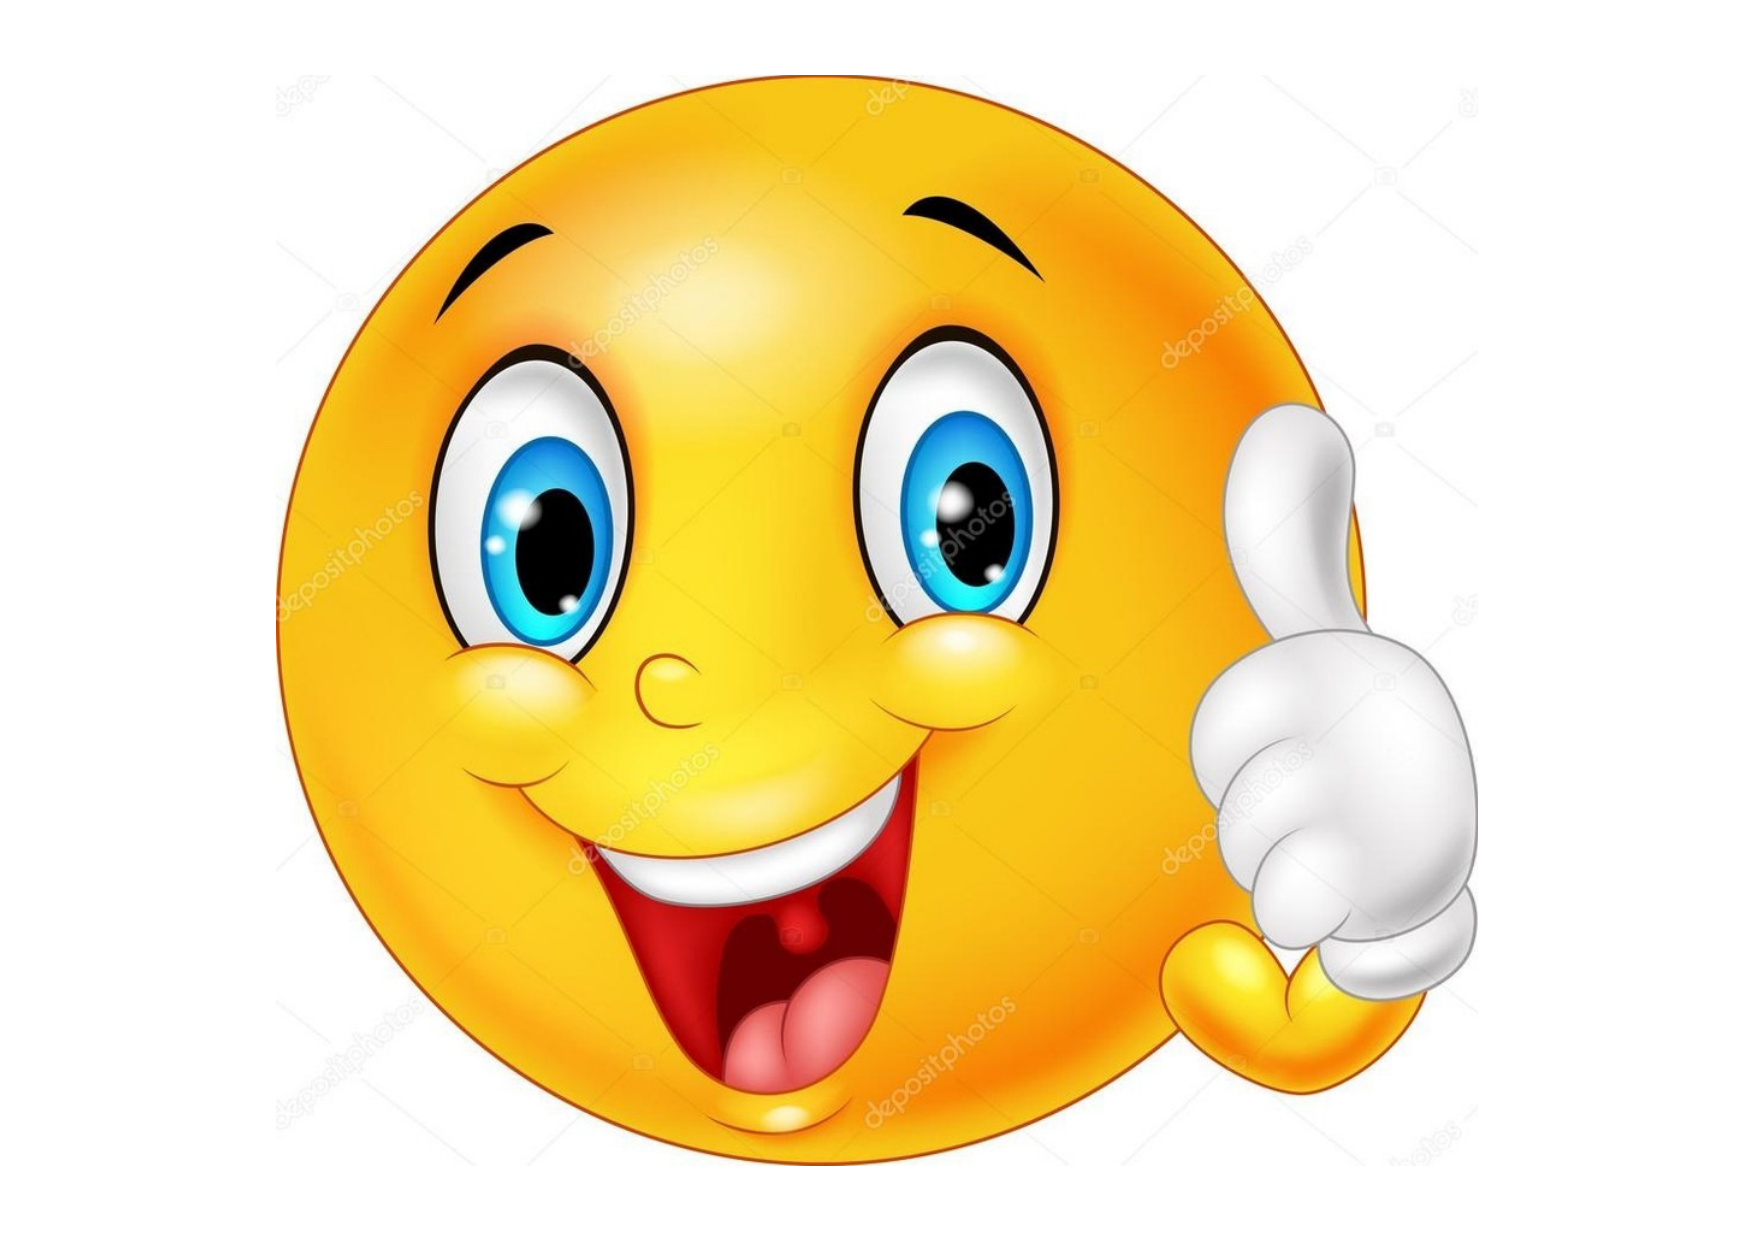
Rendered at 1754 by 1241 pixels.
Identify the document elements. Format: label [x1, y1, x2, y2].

picture [276, 75, 1478, 1166]
